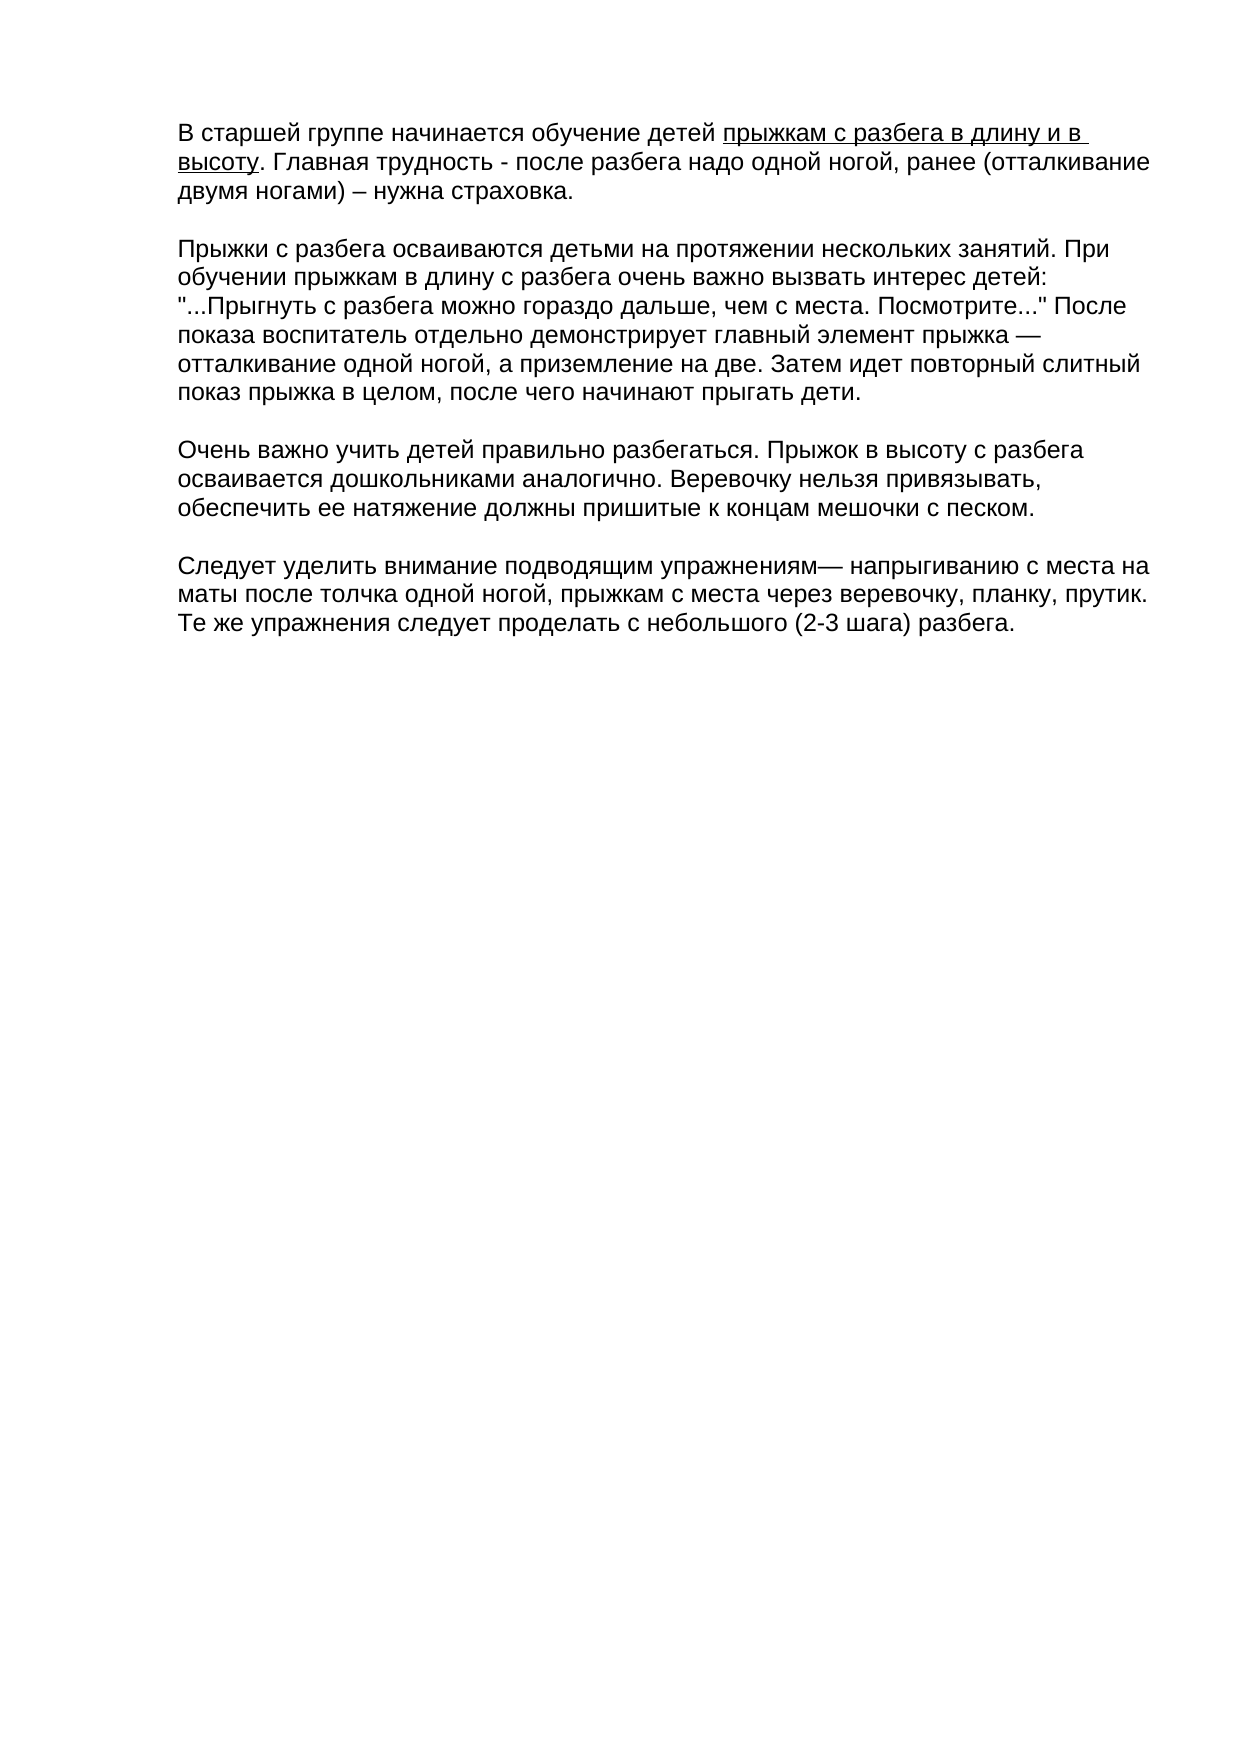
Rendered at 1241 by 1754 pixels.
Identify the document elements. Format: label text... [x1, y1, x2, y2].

text В старшей группе начинается обучение детей прыжкам с разбега в длину и в высоту. Главная трудность - после разбега надо одной ногой, ранее (отталкивание двумя ногами) – нужна страховка. [177, 118, 1152, 204]
text Следует уделить внимание подводящим упражнениям— напрыгиванию с места на маты после толчка одной ногой, прыжкам с места через веревочку, планку, прутик. Те же упражнения следует проделать с небольшого (2-3 шага) разбега. [177, 551, 1152, 637]
text Очень важно учить детей правильно разбегаться. Прыжок в высоту с разбега осваивается дошкольниками аналогично. Веревочку нельзя привязывать, обеспечить ее натяжение должны пришитые к концам мешочки с песком. [177, 435, 1152, 521]
text Прыжки с разбега осваиваются детьми на протяжении нескольких занятий. При обучении прыжкам в длину с разбега очень важно вызвать интерес детей: "...Прыгнуть с разбега можно гораздо дальше, чем с места. Посмотрите..." После показа воспитатель отдельно демонстрирует главный элемент прыжка — отталкивание одной ногой, а приземление на две. Затем идет повторный слитный показ прыжка в целом, после чего начинают прыгать дети. [177, 233, 1152, 406]
